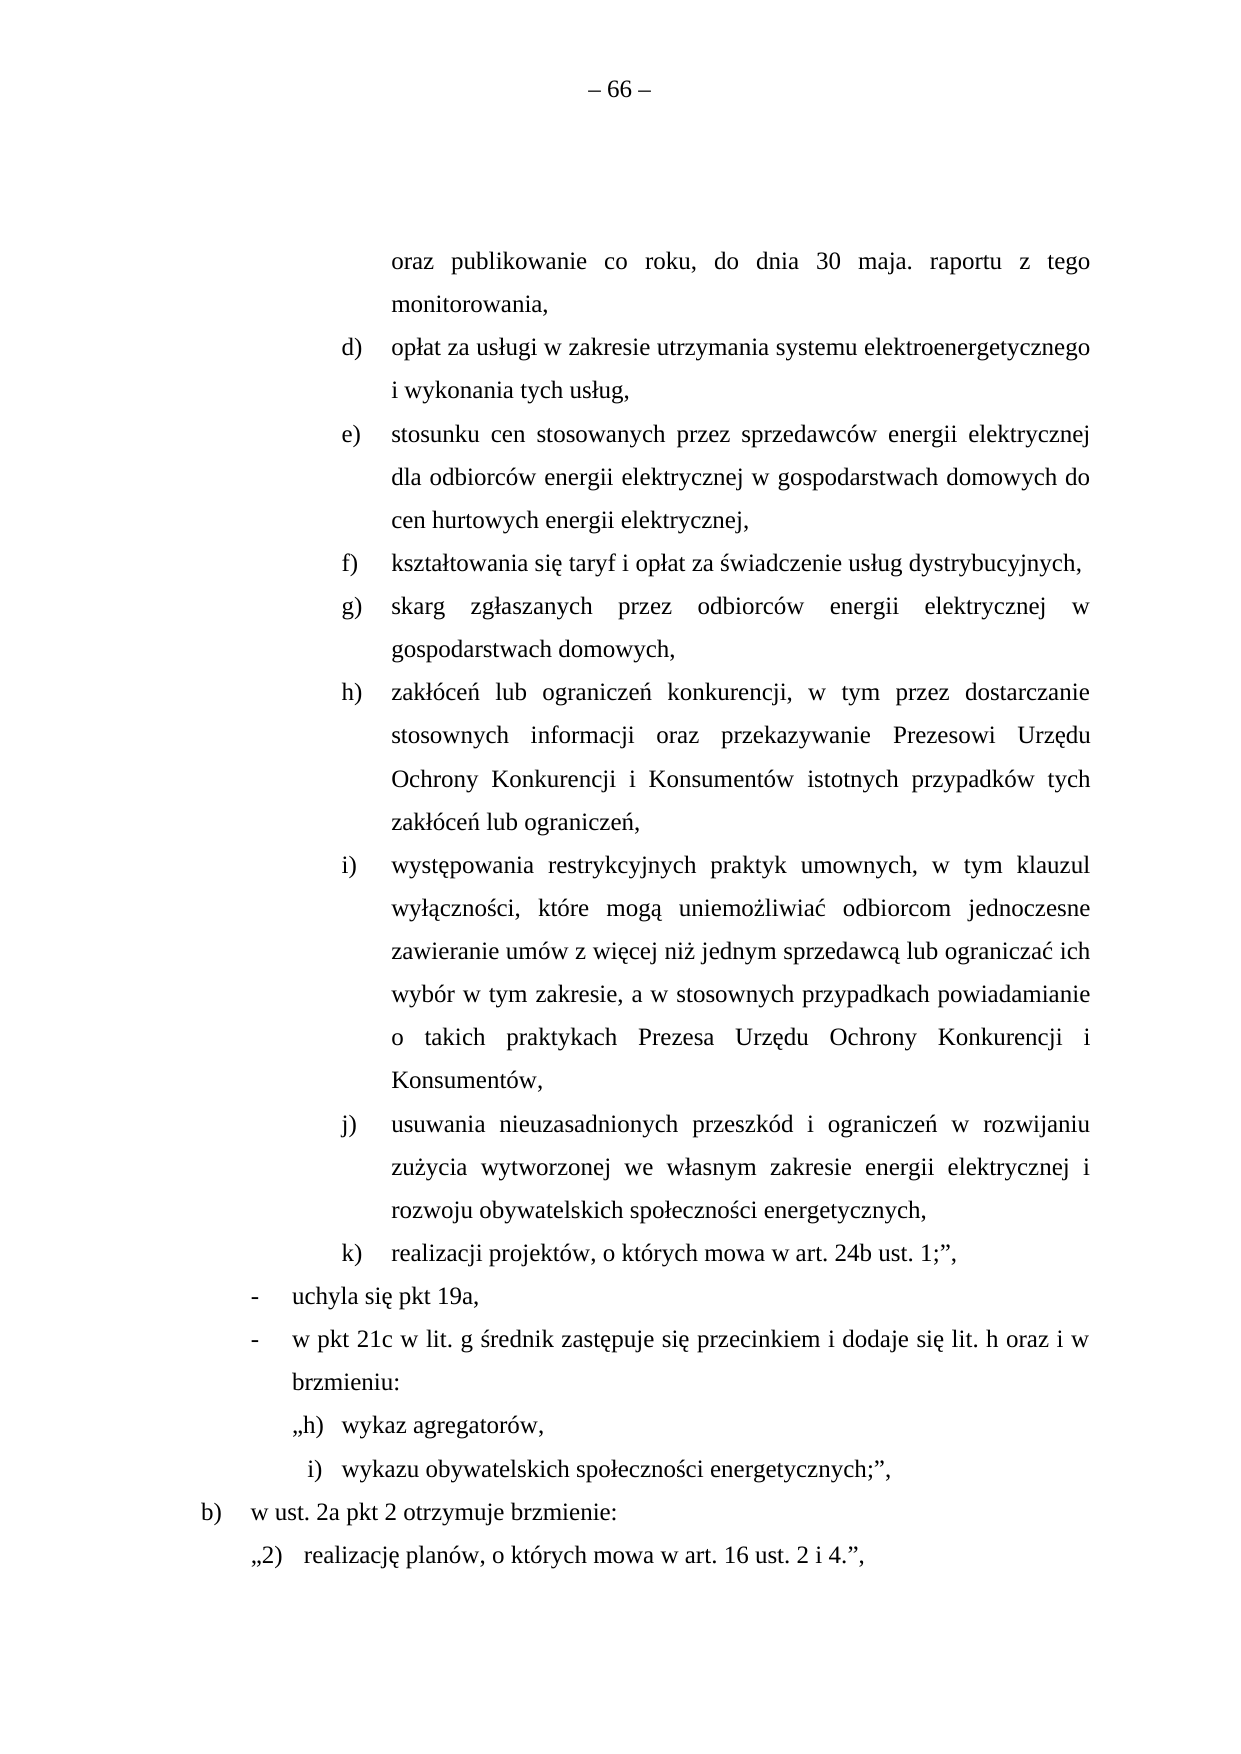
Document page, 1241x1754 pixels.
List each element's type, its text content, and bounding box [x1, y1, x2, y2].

text b) w ust. 2a pkt 2 otrzymuje brzmienie: [201, 1497, 1091, 1526]
text - w pkt 21c w lit. g średnik zastępuje się przecinkiem i dodaje się lit. h oraz i w brzmieniu: [251, 1324, 1091, 1396]
text f) kształtowania się taryf i opłat za świadczenie usług dystrybucyjnych, [341, 548, 1091, 577]
text h) zakłóceń lub ograniczeń konkurencji, w tym przez dostarczanie stosownych informacji oraz przekazywanie Prezesowi Urzędu Ochrony Konkurencji i Konsumentów istotnych przypadków tych zakłóceń lub ograniczeń, [341, 677, 1091, 836]
text „h) wykaz agregatorów, [292, 1411, 1091, 1439]
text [341, 246, 1091, 318]
text „2) realizację planów, o których mowa w art. 16 ust. 2 i 4.”, [251, 1540, 1091, 1569]
text g) skarg zgłaszanych przez odbiorców energii elektrycznej w gospodarstwach domowych, [341, 591, 1091, 663]
text i) wykazu obywatelskich społeczności energetycznych;”, [307, 1454, 1091, 1482]
text - uchyla się pkt 19a, [251, 1281, 1091, 1310]
text e) stosunku cen stosowanych przez sprzedawców energii elektrycznej dla odbiorców energii elektrycznej w gospodarstwach domowych do cen hurtowych energii elektrycznej, [341, 419, 1091, 534]
text i) występowania restrykcyjnych praktyk umownych, w tym klauzul wyłączności, które mogą uniemożliwiać odbiorcom jednoczesne zawieranie umów z więcej niż jednym sprzedawcą lub ograniczać ich wybór w tym zakresie, a w stosownych przypadkach powiadamianie o takich praktykach Prezesa Urzędu Ochrony Konkurencji i Konsumentów, [341, 850, 1091, 1094]
text d) opłat za usługi w zakresie utrzymania systemu elektroenergetycznego i wykonania tych usług, [341, 332, 1091, 404]
text k) realizacji projektów, o których mowa w art. 24b ust. 1;”, [341, 1238, 1091, 1267]
text j) usuwania nieuzasadnionych przeszkód i ograniczeń w rozwijaniu zużycia wytworzonej we własnym zakresie energii elektrycznej i rozwoju obywatelskich społeczności energetycznych, [341, 1109, 1091, 1224]
